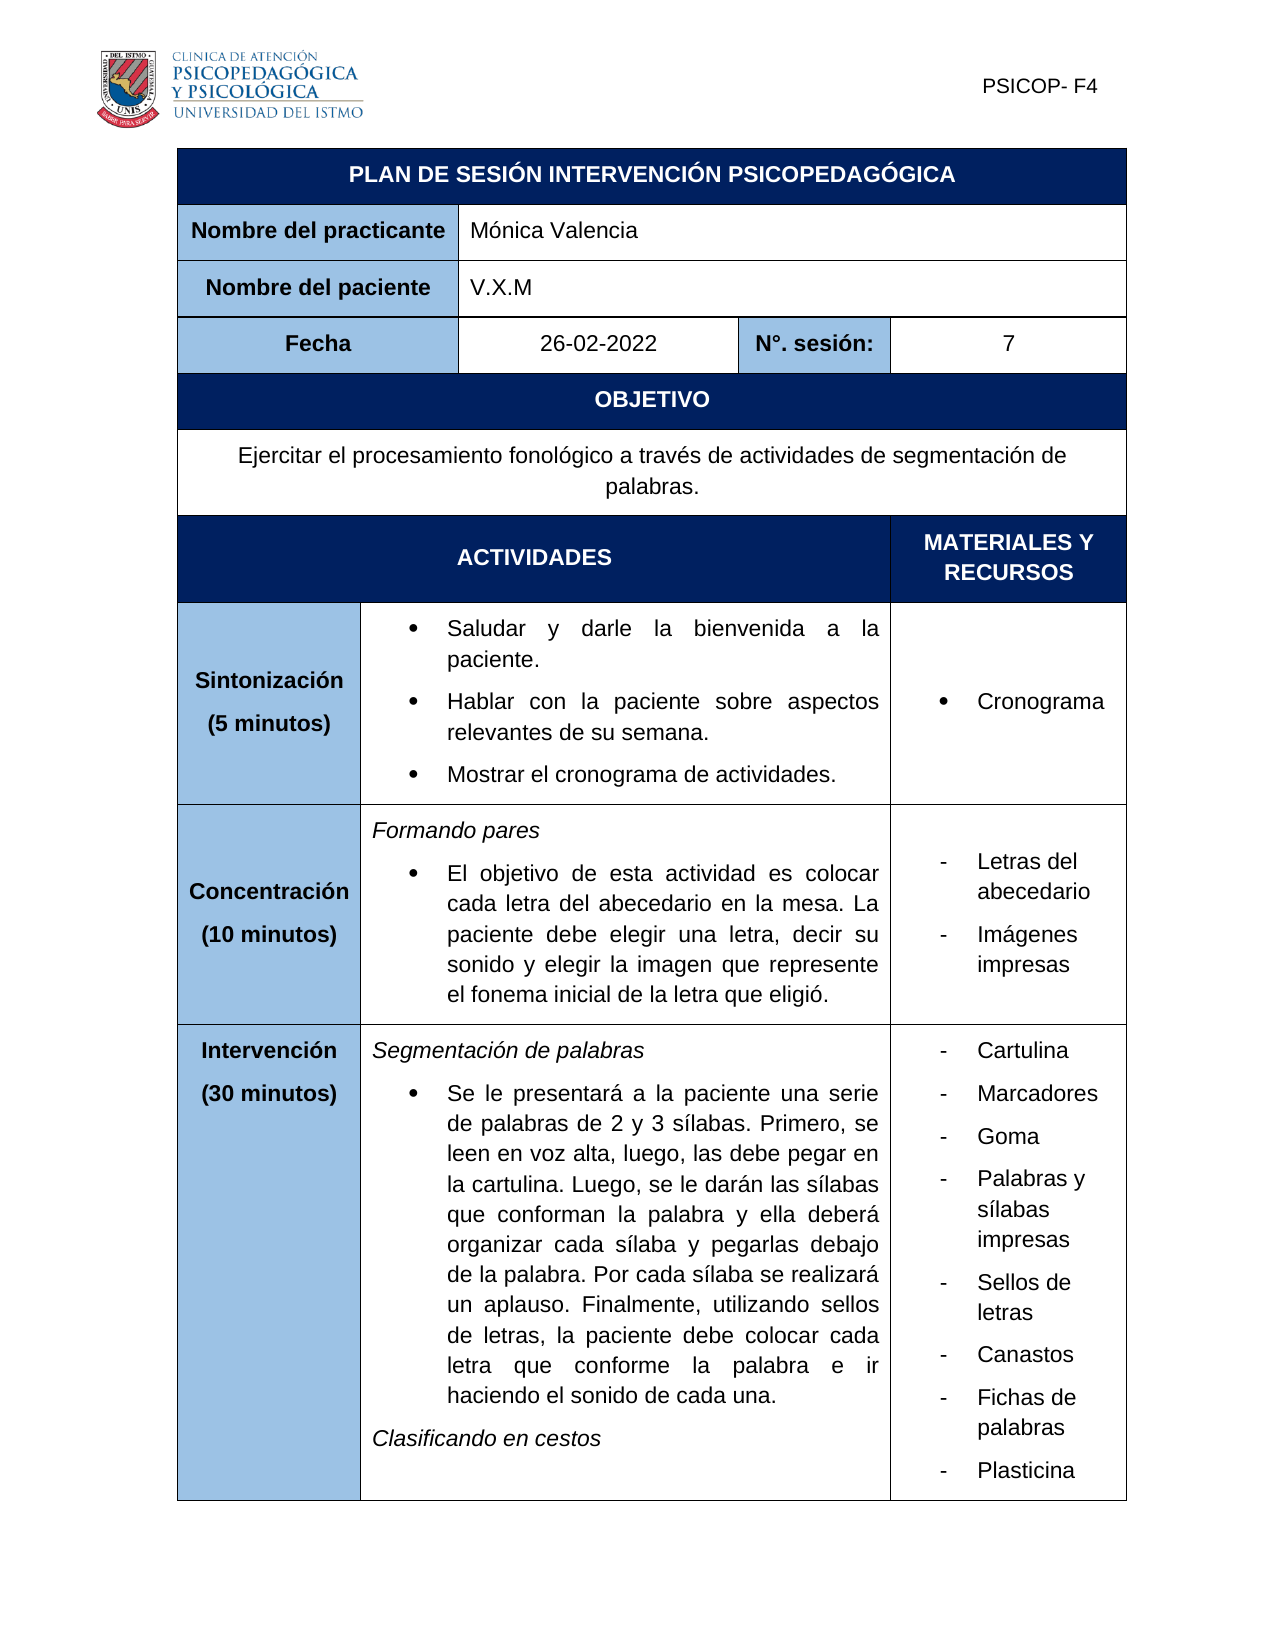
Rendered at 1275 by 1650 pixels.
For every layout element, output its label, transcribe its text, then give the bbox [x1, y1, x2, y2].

table_cell 26-02-2022 [459, 318, 738, 373]
table_cell Sintonización (5 minutos) [178, 603, 360, 804]
table_cell Cronograma [891, 603, 1126, 804]
table_cell Fecha [178, 318, 458, 373]
table_cell Nombre del paciente [178, 261, 458, 316]
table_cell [178, 1025, 360, 1500]
table_cell Concentración (10 minutos) [178, 805, 360, 1024]
table_cell N°. sesión: [739, 318, 890, 373]
table_cell Letras del abecedario Imágenes impresas [891, 805, 1126, 1024]
table_cell Ejercitar el procesamiento fonológico a través de actividades de segmentación de palabras. [178, 430, 1126, 515]
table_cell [361, 1025, 890, 1500]
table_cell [891, 1025, 1126, 1500]
table_cell MATERIALES Y RECURSOS [891, 516, 1126, 602]
table_cell ACTIVIDADES [178, 516, 890, 602]
picture [45, 21, 424, 163]
table_cell Formando pares El objetivo de esta actividad es colocar cada letra del abecedario en la mesa. La paciente debe elegir una letra, decir su sonido y elegir la imagen que represente el fonema inicial de la letra que eligió. [361, 805, 890, 1024]
table_cell OBJETIVO [178, 374, 1126, 429]
table_cell V.X.M [459, 261, 1126, 316]
table_cell Mónica Valencia [459, 205, 1126, 260]
table_cell Nombre del practicante [178, 205, 458, 260]
table_cell 7 [891, 318, 1126, 373]
table_cell Saludar y darle la bienvenida a la paciente. Hablar con la paciente sobre aspectos relevantes de su semana. Mostrar el cronograma de actividades. [361, 603, 890, 804]
table_header PLAN DE SESIÓN INTERVENCIÓN PSICOPEDAGÓGICA [178, 149, 1126, 204]
